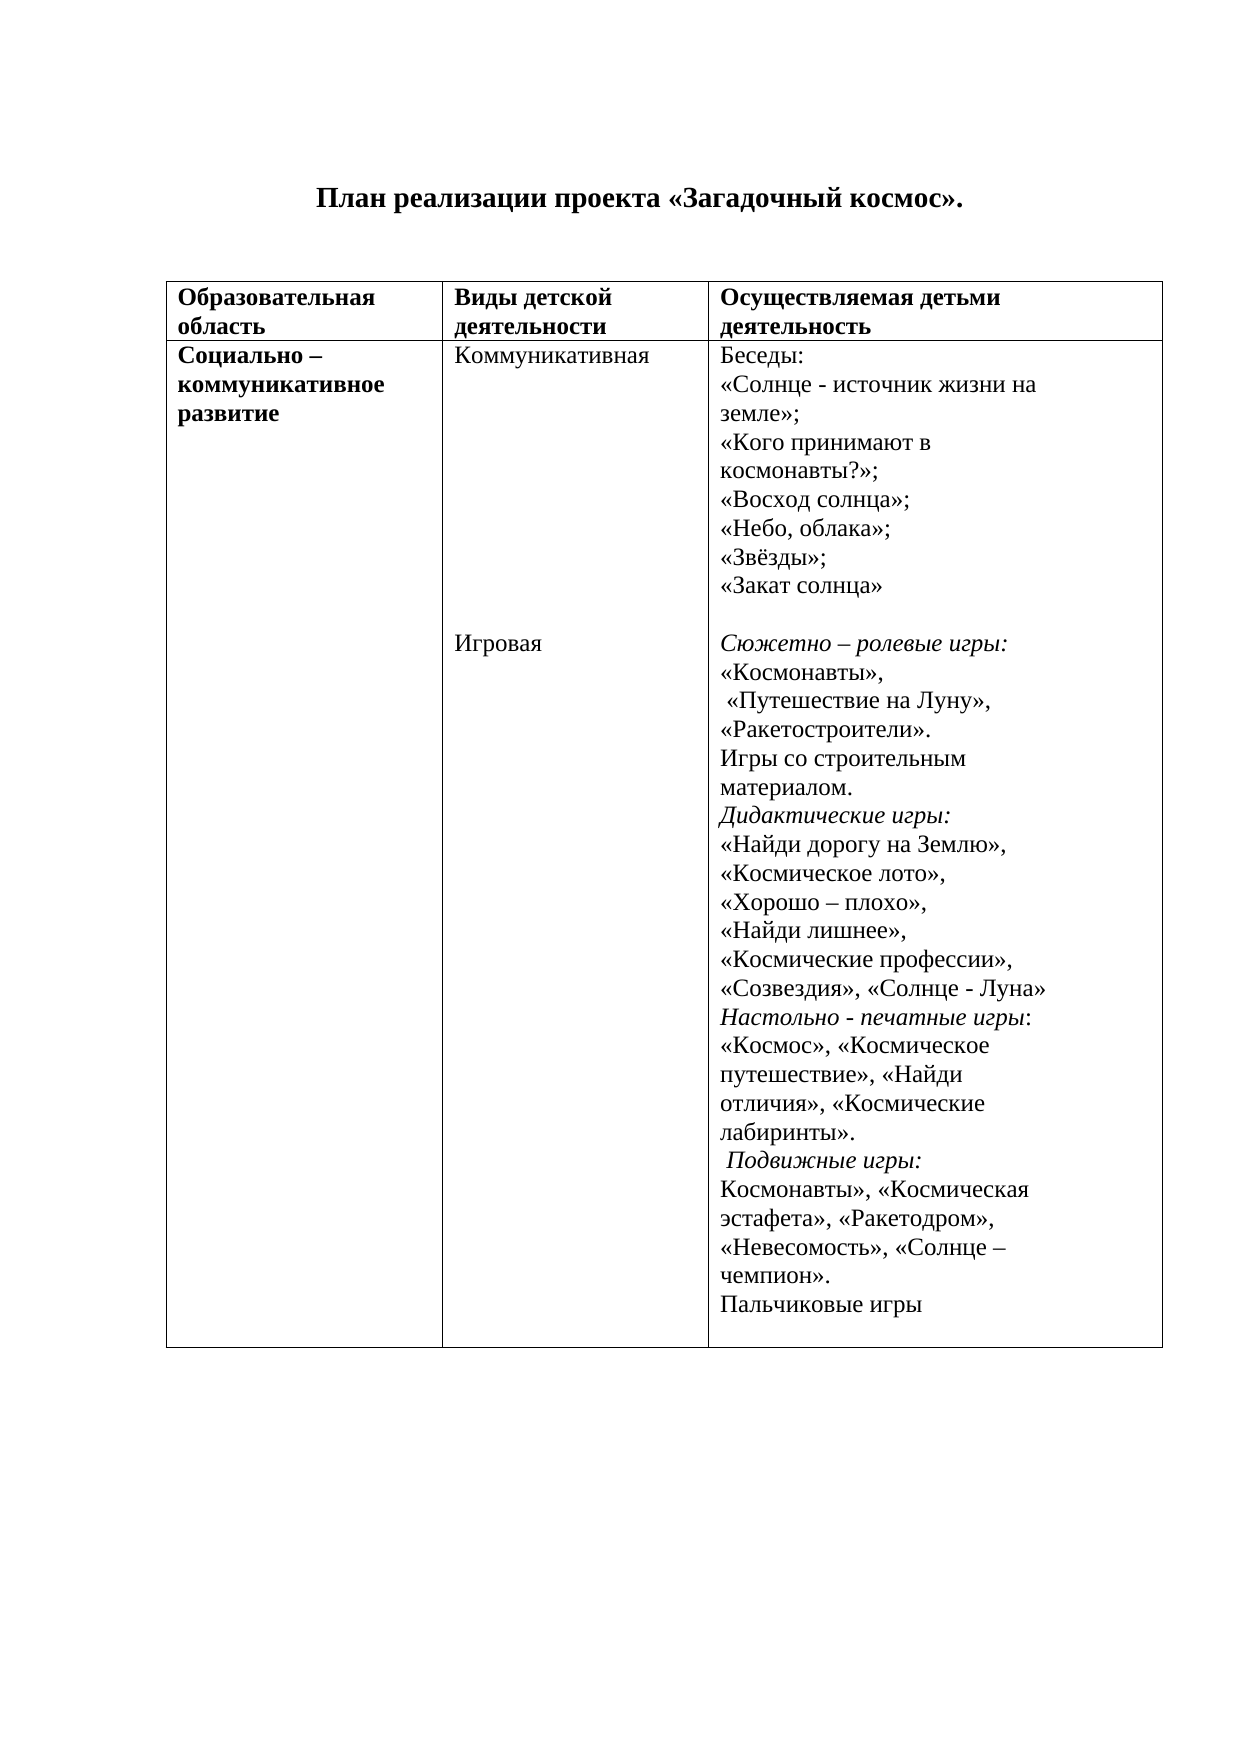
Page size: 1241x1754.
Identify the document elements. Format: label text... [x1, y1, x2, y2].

text План реализации проекта «Загадочный космос». [177, 180, 1152, 214]
table_header Виды детской деятельности [443, 282, 708, 339]
table_cell Социально – коммуникативное развитие [167, 341, 442, 1347]
table_header Образовательная область [167, 282, 442, 339]
table_cell Коммуникативная Игровая [443, 341, 708, 1347]
table_header Осуществляемая детьми деятельность [709, 282, 1162, 339]
table_cell Беседы: «Солнце - источник жизни на земле»; «Кого принимают в космонавты?»; «Восход солнца»; «Небо, облака»; «Звёзды»; «Закат солнца» Сюжетно – ролевые игры: «Космонавты», «Путешествие на Луну», «Ракетостроители». Игры со строительным материалом. Дидактические игры: «Найди дорогу на Землю», «Космическое лото», «Хорошо – плохо», «Найди лишнее», «Космические профессии», «Созвездия», «Солнце - Луна» Настольно - печатные игры: «Космос», «Космическое путешествие», «Найди отличия», «Космические лабиринты». Подвижные игры: Космонавты», «Космическая эстафета», «Ракетодром», «Невесомость», «Солнце – чемпион». Пальчиковые игры [709, 341, 1162, 1347]
